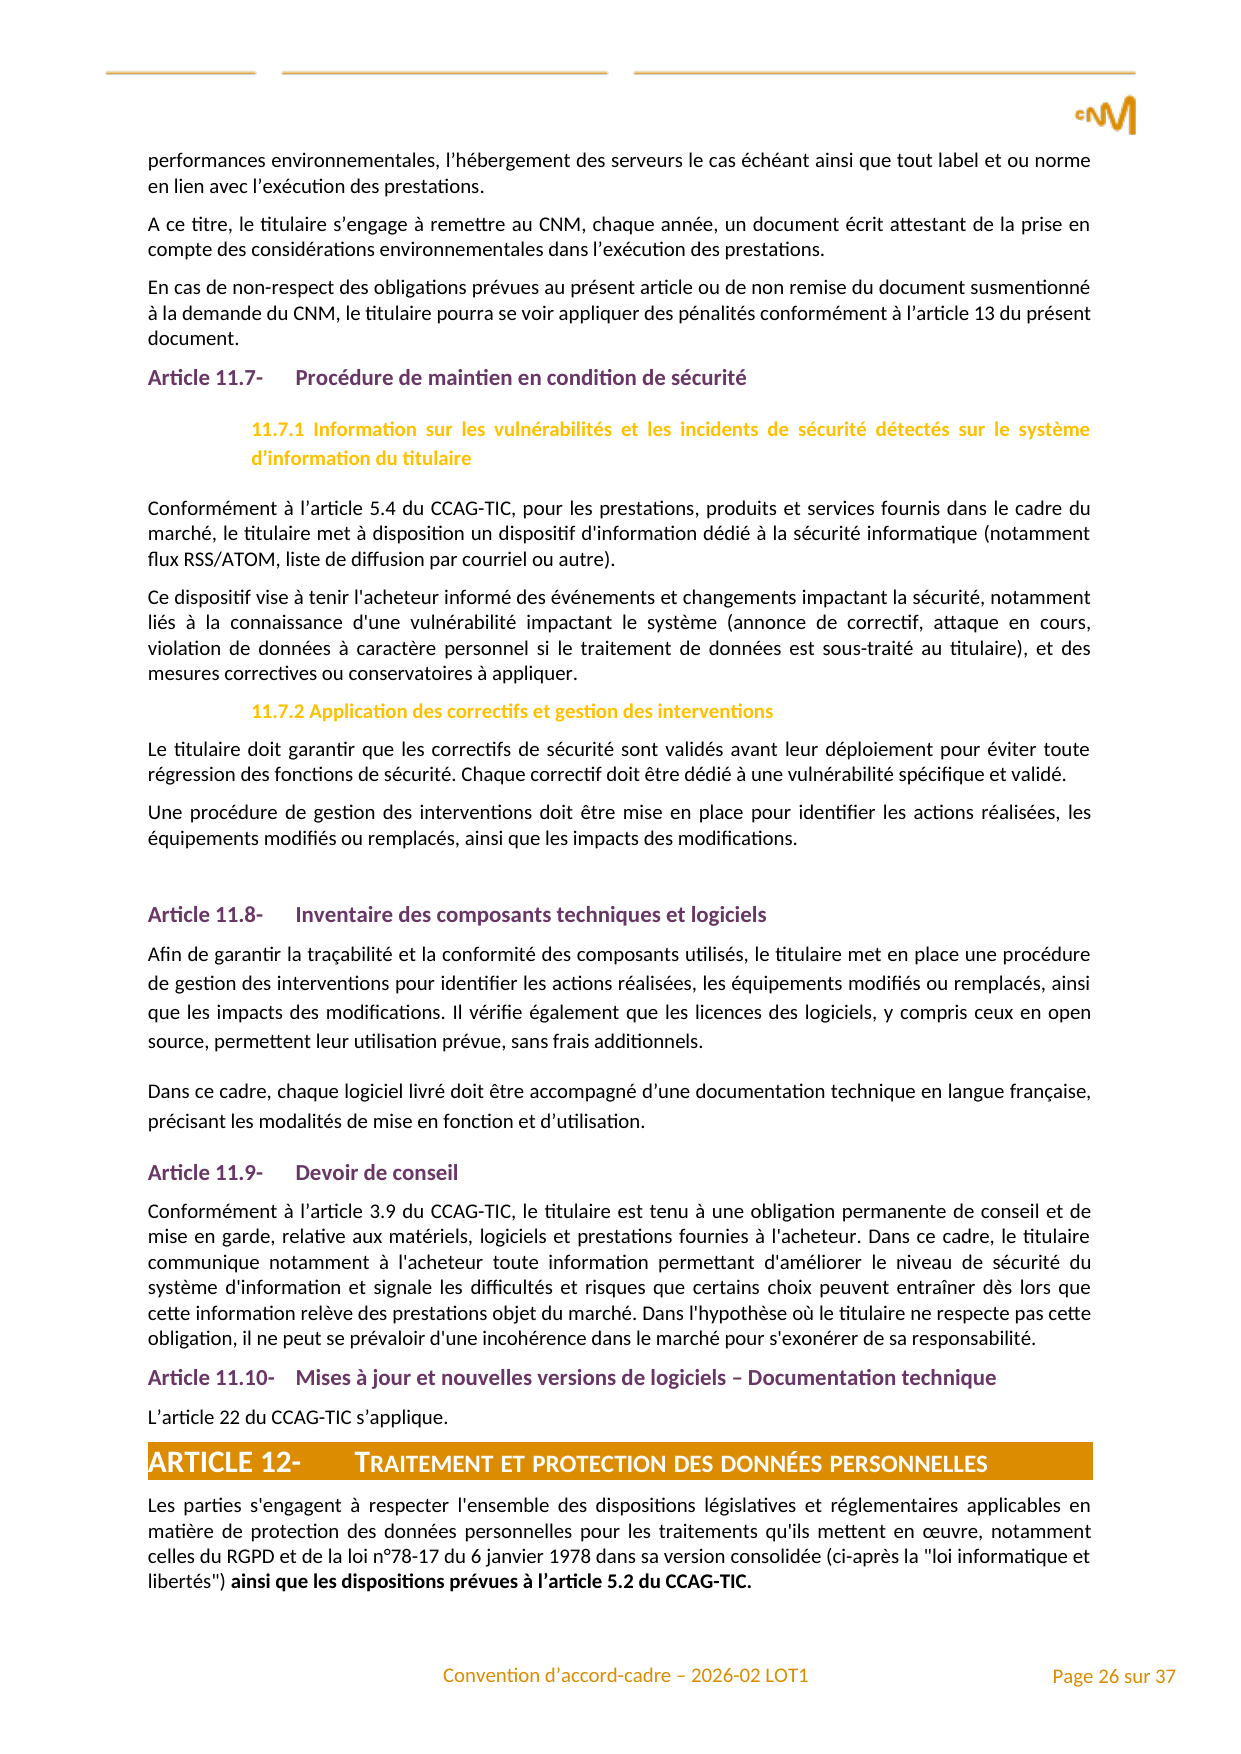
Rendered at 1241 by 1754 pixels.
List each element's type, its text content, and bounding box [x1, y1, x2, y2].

text 11.7.2 Application des correctifs et gestion des interventions [251, 698, 1093, 723]
subtitle Devoir de conseil [148, 1158, 1093, 1186]
subtitle Procédure de maintien en condition de sécurité [148, 363, 1093, 391]
text Les parties s'engagent à respecter l'ensemble des dispositions législatives et réglementaires applicables en matière de protection des données personnelles pour les traitements qu'ils mettent en œuvre, notamment celles du RGPD et de la loi n°78-17 du 6 janvier 1978 dans sa version consolidée (ci-après la "loi informatique et libertés") ainsi que les dispositions prévues à l’article 5.2 du CCAG-TIC. [148, 1492, 1093, 1594]
text A ce titre, le titulaire s’engage à remettre au CNM, chaque année, un document écrit attestant de la prise en compte des considérations environnementales dans l’exécution des prestations. [148, 211, 1093, 262]
text Le titulaire doit garantir que les correctifs de sécurité sont validés avant leur déploiement pour éviter toute régression des fonctions de sécurité. Chaque correctif doit être dédié à une vulnérabilité spécifique et validé. [148, 736, 1093, 787]
subtitle Inventaire des composants techniques et logiciels [148, 901, 1093, 929]
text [148, 148, 1093, 198]
subtitle Traitement et protection des données personnelles [148, 1442, 1093, 1480]
text 11.7.1 Information sur les vulnérabilités et les incidents de sécurité détectés sur le système d’information du titulaire [251, 416, 1093, 471]
text Ce dispositif vise à tenir l'acheteur informé des événements et changements impactant la sécurité, notamment liés à la connaissance d'une vulnérabilité impactant le système (annonce de correctif, attaque en cours, violation de données à caractère personnel si le traitement de données est sous-traité au titulaire), et des mesures correctives ou conservatoires à appliquer. [148, 584, 1093, 686]
text L’article 22 du CCAG-TIC s’applique. [148, 1404, 1093, 1429]
text En cas de non-respect des obligations prévues au présent article ou de non remise du document susmentionné à la demande du CNM, le titulaire pourra se voir appliquer des pénalités conformément à l’article 13 du présent document. [148, 274, 1093, 351]
text Conformément à l’article 5.4 du CCAG-TIC, pour les prestations, produits et services fournis dans le cadre du marché, le titulaire met à disposition un dispositif d'information dédié à la sécurité informatique (notamment flux RSS/ATOM, liste de diffusion par courriel ou autre). [148, 495, 1093, 571]
text Dans ce cadre, chaque logiciel livré doit être accompagné d’une documentation technique en langue française, précisant les modalités de mise en fonction et d’utilisation. [148, 1079, 1093, 1133]
subtitle Mises à jour et nouvelles versions de logiciels – Documentation technique [148, 1363, 1093, 1391]
text Conformément à l’article 3.9 du CCAG-TIC, le titulaire est tenu à une obligation permanente de conseil et de mise en garde, relative aux matériels, logiciels et prestations fournies à l'acheteur. Dans ce cadre, le titulaire communique notamment à l'acheteur toute information permettant d'améliorer le niveau de sécurité du système d'information et signale les difficultés et risques que certains choix peuvent entraîner dès lors que cette information relève des prestations objet du marché. Dans l'hypothèse où le titulaire ne respecte pas cette obligation, il ne peut se prévaloir d'une incohérence dans le marché pour s'exonérer de sa responsabilité. [148, 1198, 1093, 1351]
text Afin de garantir la traçabilité et la conformité des composants utilisés, le titulaire met en place une procédure de gestion des interventions pour identifier les actions réalisées, les équipements modifiés ou remplacés, ainsi que les impacts des modifications. Il vérifie également que les licences des logiciels, y compris ceux en open source, permettent leur utilisation prévue, sans frais additionnels. [148, 941, 1093, 1054]
text Une procédure de gestion des interventions doit être mise en place pour identifier les actions réalisées, les équipements modifiés ou remplacés, ainsi que les impacts des modifications. [148, 799, 1093, 850]
